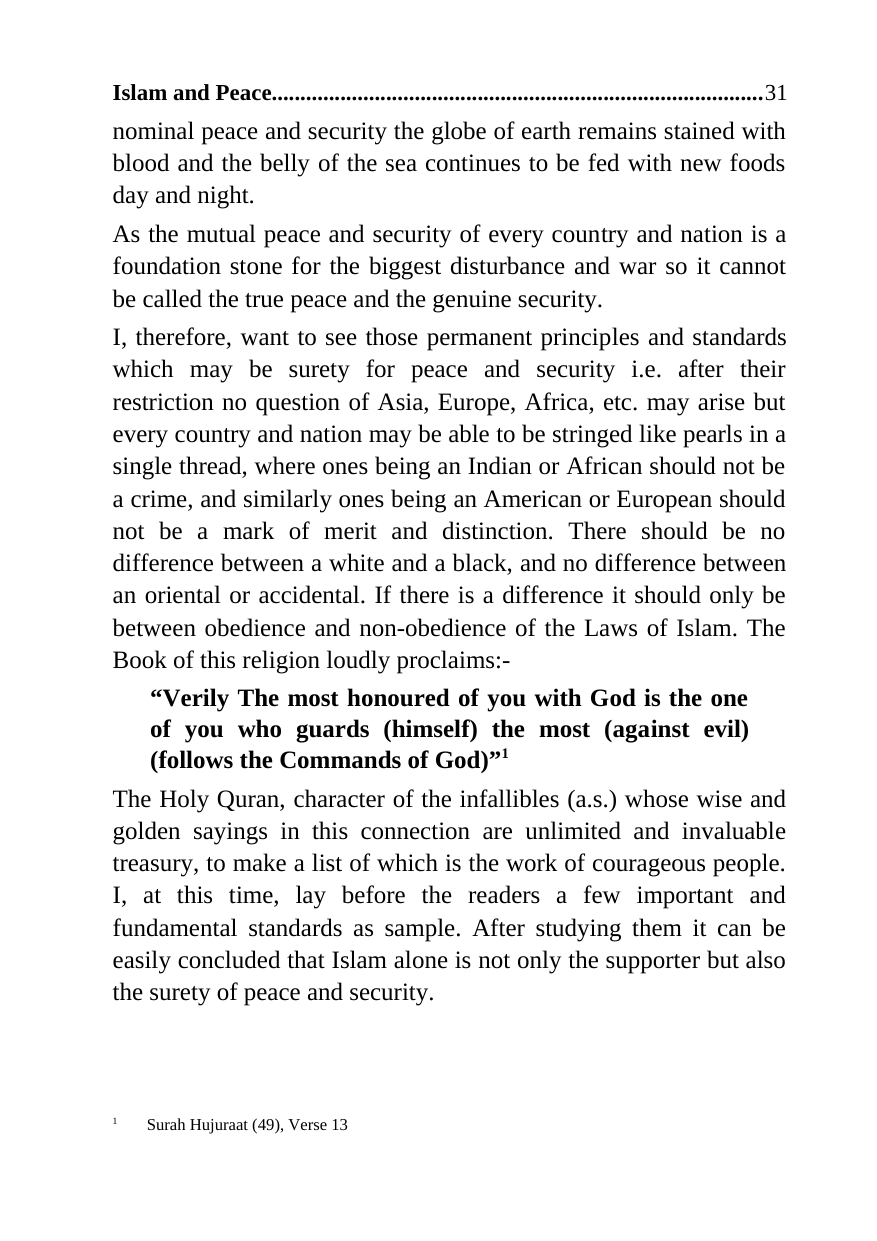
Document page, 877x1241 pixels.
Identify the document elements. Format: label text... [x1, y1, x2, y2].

text The Holy Quran, character of the infallibles (a.s.) whose wise and golden sayings in this connection are unlimited and invaluable treasury, to make a list of which is the work of courageous people. I, at this time, lay before the readers a few important and fundamental standards as sample. After studying them it can be easily concluded that Islam alone is not only the supporter but also the surety of peace and security. [112, 781, 787, 1007]
text “Verily The most honoured of you with God is the one of you who guards (himself) the most (against evil) (follows the Commands of God)” [150, 681, 749, 775]
text As the mutual peace and security of every country and nation is a foundation stone for the biggest disturbance and war so it cannot be called the true peace and the genuine security. [112, 217, 787, 313]
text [112, 113, 787, 210]
text I, therefore, want to see those permanent principles and standards which may be surety for peace and security i.e. after their restriction no question of Asia, Europe, Africa, etc. may arise but every country and nation may be able to be stringed like pearls in a single thread, where ones being an Indian or African should not be a crime, and similarly ones being an American or European should not be a mark of merit and distinction. There should be no difference between a white and a black, and no difference between an oriental or accidental. If there is a difference it should only be between obedience and non-obedience of the Laws of Islam. The Book of this religion loudly proclaims:- [112, 320, 787, 675]
